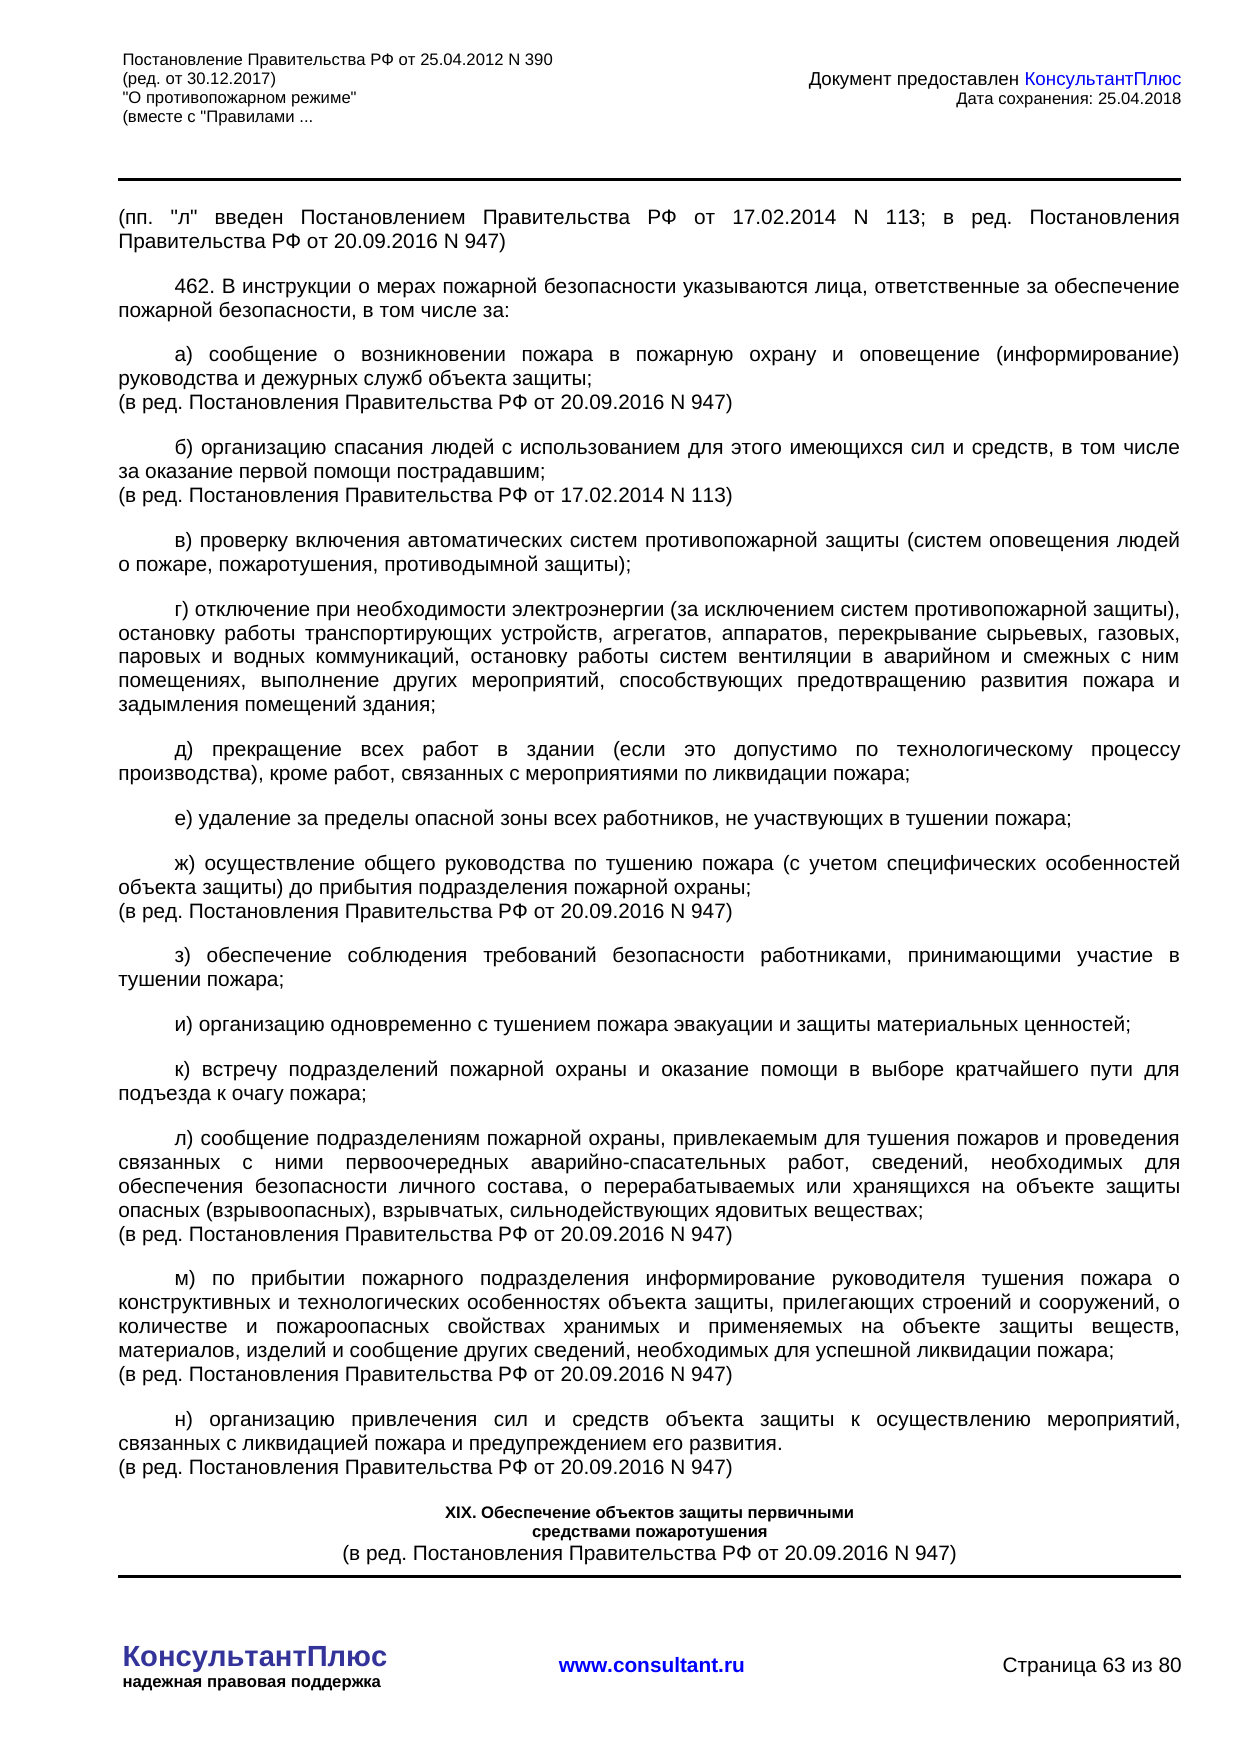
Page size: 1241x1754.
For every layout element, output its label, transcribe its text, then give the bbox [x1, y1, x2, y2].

text д) прекращение всех работ в здании (если это допустимо по технологическому процессу производства), кроме работ, связанных с мероприятиями по ликвидации пожара; [118, 737, 1181, 785]
text (в ред. Постановления Правительства РФ от 17.02.2014 N 113) [118, 483, 1181, 507]
text к) встречу подразделений пожарной охраны и оказание помощи в выборе кратчайшего пути для подъезда к очагу пожара; [118, 1057, 1181, 1105]
text м) по прибытии пожарного подразделения информирование руководителя тушения пожара о конструктивных и технологических особенностях объекта защиты, прилегающих строений и сооружений, о количестве и пожароопасных свойствах хранимых и применяемых на объекте защиты веществ, материалов, изделий и сообщение других сведений, необходимых для успешной ликвидации пожара; [118, 1266, 1181, 1362]
text в) проверку включения автоматических систем противопожарной защиты (систем оповещения людей о пожаре, пожаротушения, противодымной защиты); [118, 528, 1181, 576]
text 462. В инструкции о мерах пожарной безопасности указываются лица, ответственные за обеспечение пожарной безопасности, в том числе за: [118, 273, 1181, 321]
text (пп. "л" введен Постановлением Правительства РФ от 17.02.2014 N 113; в ред. Постановления Правительства РФ от 20.09.2016 N 947) [118, 205, 1181, 253]
text ж) осуществление общего руководства по тушению пожара (с учетом специфических особенностей объекта защиты) до прибытия подразделения пожарной охраны; [118, 851, 1181, 898]
text (в ред. Постановления Правительства РФ от 20.09.2016 N 947) [118, 1362, 1181, 1386]
text и) организацию одновременно с тушением пожара эвакуации и защиты материальных ценностей; [118, 1012, 1181, 1036]
text е) удаление за пределы опасной зоны всех работников, не участвующих в тушении пожара; [118, 806, 1181, 830]
title средствами пожаротушения [118, 1522, 1181, 1541]
text (в ред. Постановления Правительства РФ от 20.09.2016 N 947) [118, 390, 1181, 414]
text з) обеспечение соблюдения требований безопасности работниками, принимающими участие в тушении пожара; [118, 943, 1181, 991]
text (в ред. Постановления Правительства РФ от 20.09.2016 N 947) [118, 1221, 1181, 1245]
text (в ред. Постановления Правительства РФ от 20.09.2016 N 947) [118, 1541, 1181, 1565]
text б) организацию спасания людей с использованием для этого имеющихся сил и средств, в том числе за оказание первой помощи пострадавшим; [118, 435, 1181, 483]
text г) отключение при необходимости электроэнергии (за исключением систем противопожарной защиты), остановку работы транспортирующих устройств, агрегатов, аппаратов, перекрывание сырьевых, газовых, паровых и водных коммуникаций, остановку работы систем вентиляции в аварийном и смежных с ним помещениях, выполнение других мероприятий, способствующих предотвращению развития пожара и задымления помещений здания; [118, 596, 1181, 716]
text л) сообщение подразделениям пожарной охраны, привлекаемым для тушения пожаров и проведения связанных с ними первоочередных аварийно-спасательных работ, сведений, необходимых для обеспечения безопасности личного состава, о перерабатываемых или хранящихся на объекте защиты опасных (взрывоопасных), взрывчатых, сильнодействующих ядовитых веществах; [118, 1126, 1181, 1221]
text (в ред. Постановления Правительства РФ от 20.09.2016 N 947) [118, 1455, 1181, 1479]
text н) организацию привлечения сил и средств объекта защиты к осуществлению мероприятий, связанных с ликвидацией пожара и предупреждением его развития. [118, 1407, 1181, 1455]
title XIX. Обеспечение объектов защиты первичными [118, 1503, 1181, 1522]
text а) сообщение о возникновении пожара в пожарную охрану и оповещение (информирование) руководства и дежурных служб объекта защиты; [118, 342, 1181, 390]
text (в ред. Постановления Правительства РФ от 20.09.2016 N 947) [118, 898, 1181, 922]
